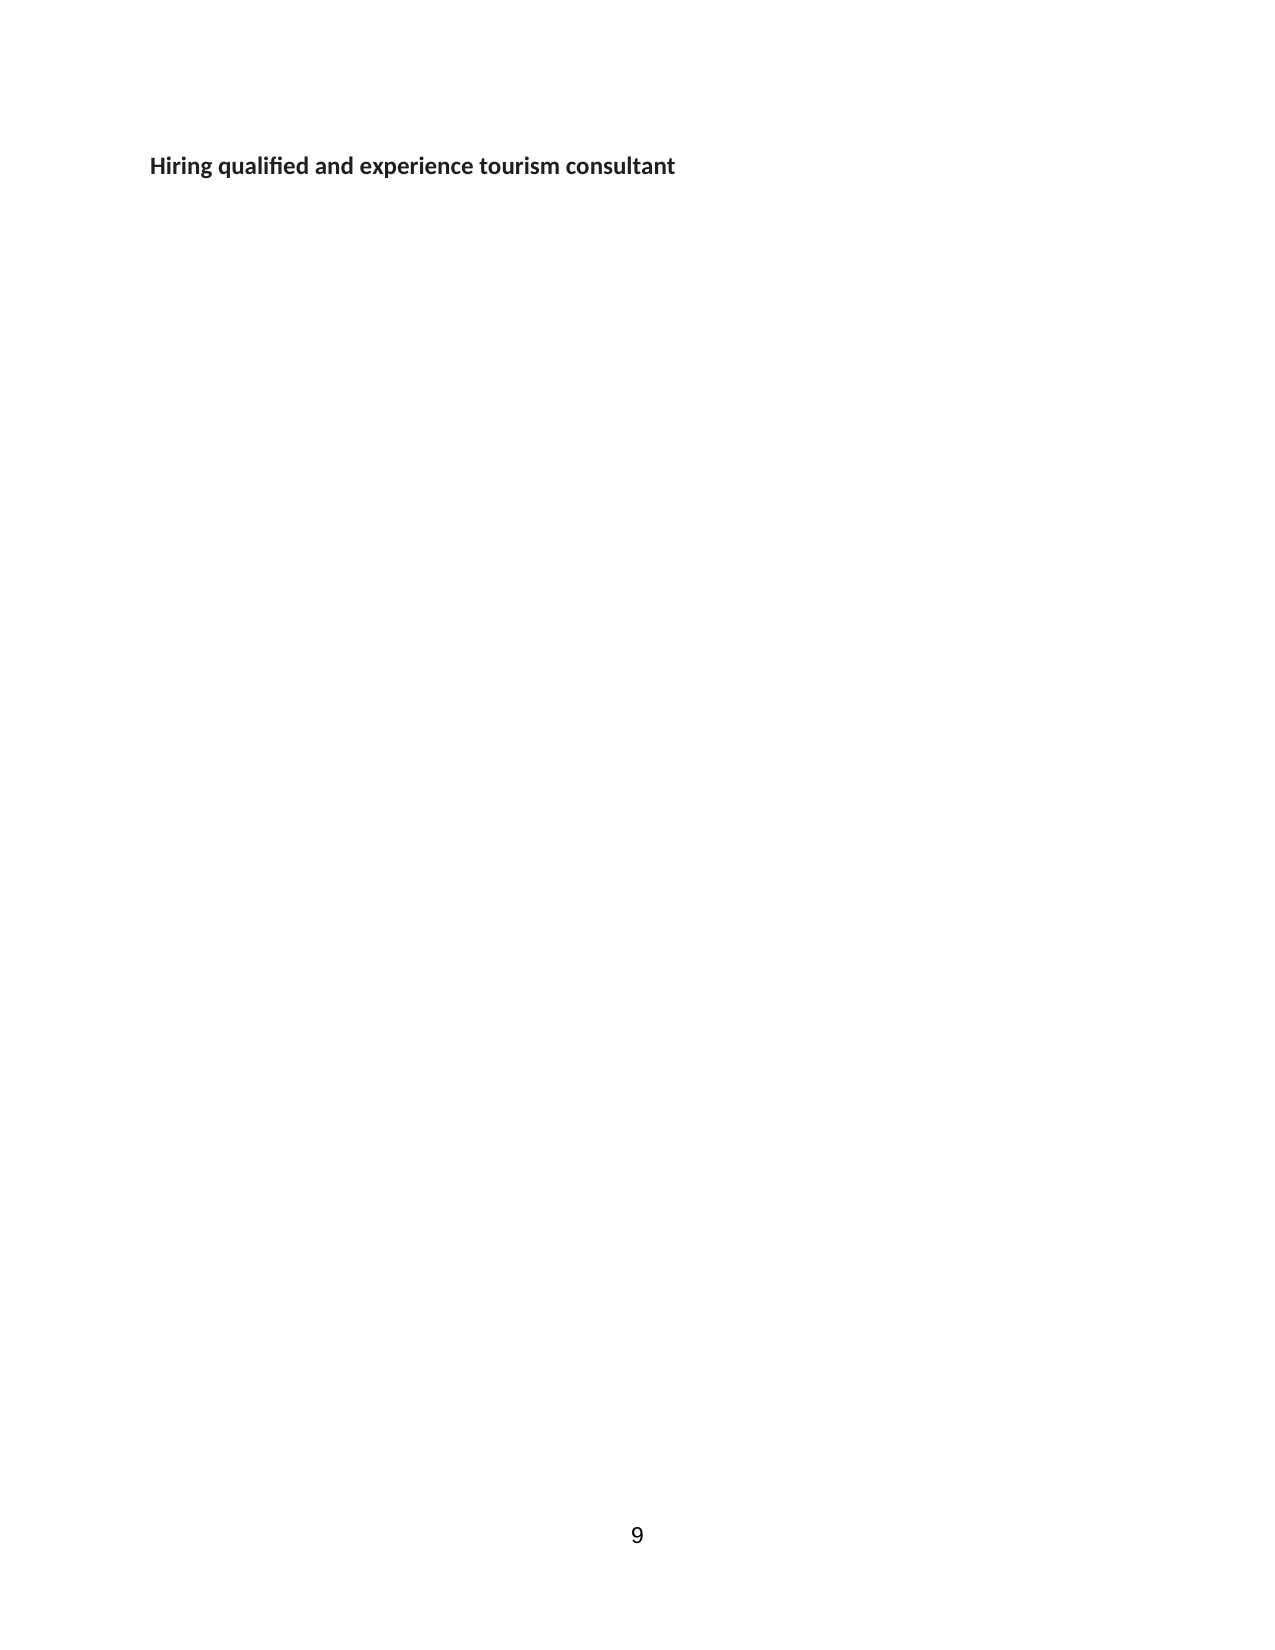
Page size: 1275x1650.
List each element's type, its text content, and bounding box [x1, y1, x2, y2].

text Hiring qualified and experience tourism consultant [150, 150, 1098, 181]
